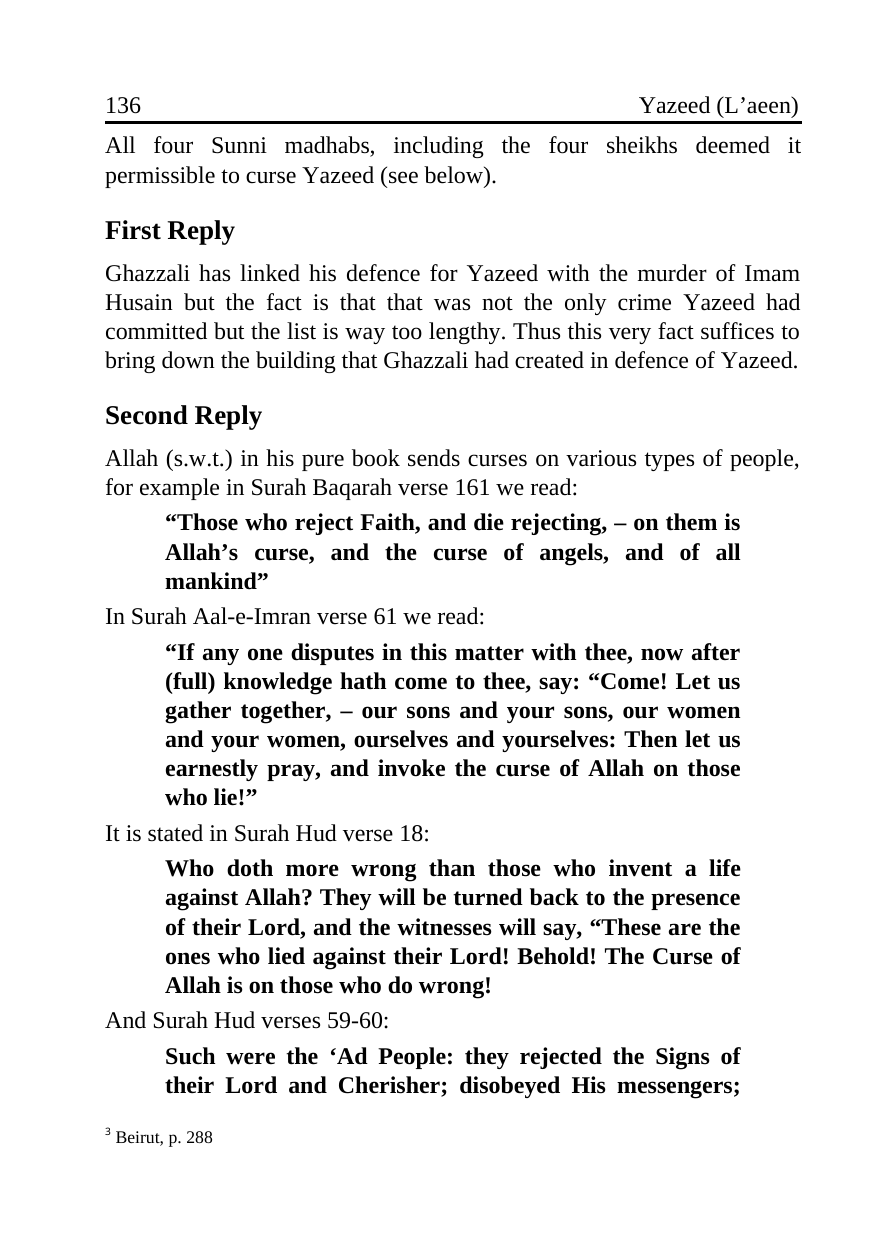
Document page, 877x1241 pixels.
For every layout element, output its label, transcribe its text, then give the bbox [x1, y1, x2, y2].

subtitle Second Reply [105, 399, 802, 430]
text “Those who reject Faith, and die rejecting, – on them is Allah’s curse, and the curse of angels, and of all mankind” [165, 507, 742, 595]
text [165, 1041, 742, 1099]
text Who doth more wrong than those who invent a life against Allah? They will be turned back to the presence of their Lord, and the witnesses will say, “These are the ones who lied against their Lord! Behold! The Curse of Allah is on those who do wrong! [165, 853, 742, 999]
text And Surah Hud verses 59-60: [105, 1005, 802, 1034]
text Allah (s.w.t.) in his pure book sends curses on various types of people, for example in Surah Baqarah verse 161 we read: [105, 443, 802, 501]
text “If any one disputes in this matter with thee, now after (full) knowledge hath come to thee, say: “Come! Let us gather together, – our sons and your sons, our women and your women, ourselves and yourselves: Then let us earnestly pray, and invoke the curse of Allah on those who lie!” [165, 637, 742, 812]
text It is stated in Surah Hud verse 18: [105, 818, 802, 847]
subtitle First Reply [105, 214, 802, 245]
text In Surah Aal-e-Imran verse 61 we read: [105, 601, 802, 630]
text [105, 131, 802, 189]
text Ghazzali has linked his defence for Yazeed with the murder of Imam Husain but the fact is that that was not the only crime Yazeed had committed but the list is way too lengthy. Thus this very fact suffices to bring down the building that Ghazzali had created in defence of Yazeed. [105, 258, 802, 374]
